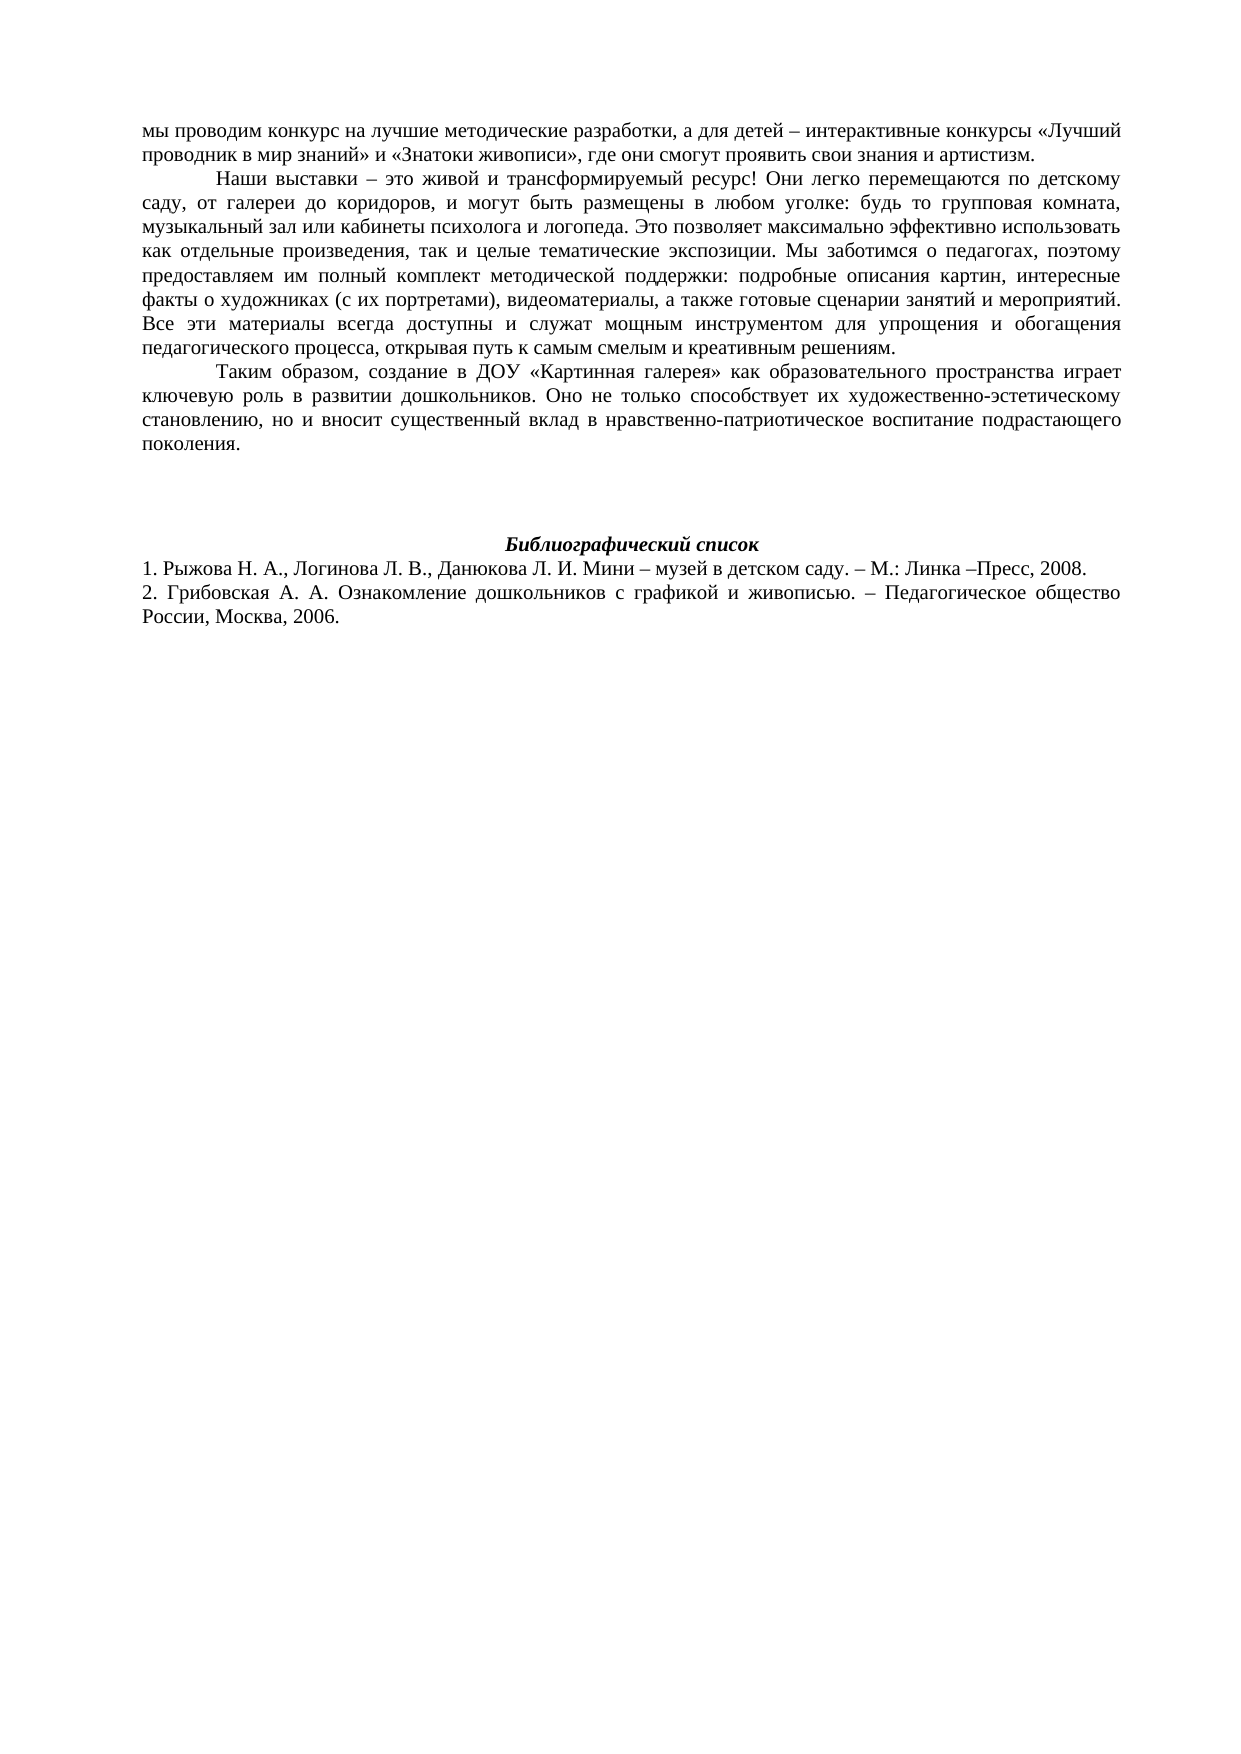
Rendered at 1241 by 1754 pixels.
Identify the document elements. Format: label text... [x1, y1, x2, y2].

text Наши выставки – это живой и трансформируемый ресурс! Они легко перемещаются по детскому саду, от галереи до коридоров, и могут быть размещены в любом уголке: будь то групповая комната, музыкальный зал или кабинеты психолога и логопеда. Это позволяет максимально эффективно использовать как отдельные произведения, так и целые тематические экспозиции. Мы заботимся о педагогах, поэтому предоставляем им полный комплект методической поддержки: подробные описания картин, интересные факты о художниках (с их портретами), видеоматериалы, а также готовые сценарии занятий и мероприятий. Все эти материалы всегда доступны и служат мощным инструментом для упрощения и обогащения педагогического процесса, открывая путь к самым смелым и креативным решениям. [142, 166, 1122, 359]
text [142, 118, 1122, 166]
text 2. Грибовская А. А. Ознакомление дошкольников с графикой и живописью. – Педагогическое общество России, Москва, 2006. [142, 580, 1122, 628]
text Таким образом, создание в ДОУ «Картинная галерея» как образовательного пространства играет ключевую роль в развитии дошкольников. Оно не только способствует их художественно-эстетическому становлению, но и вносит существенный вклад в нравственно-патриотическое воспитание подрастающего поколения. [142, 359, 1122, 508]
text 1. Рыжова Н. А., Логинова Л. В., Данюкова Л. И. Мини – музей в детском саду. – М.: Линка –Пресс, 2008. [142, 556, 1122, 580]
text Библиографический список [142, 532, 1122, 556]
